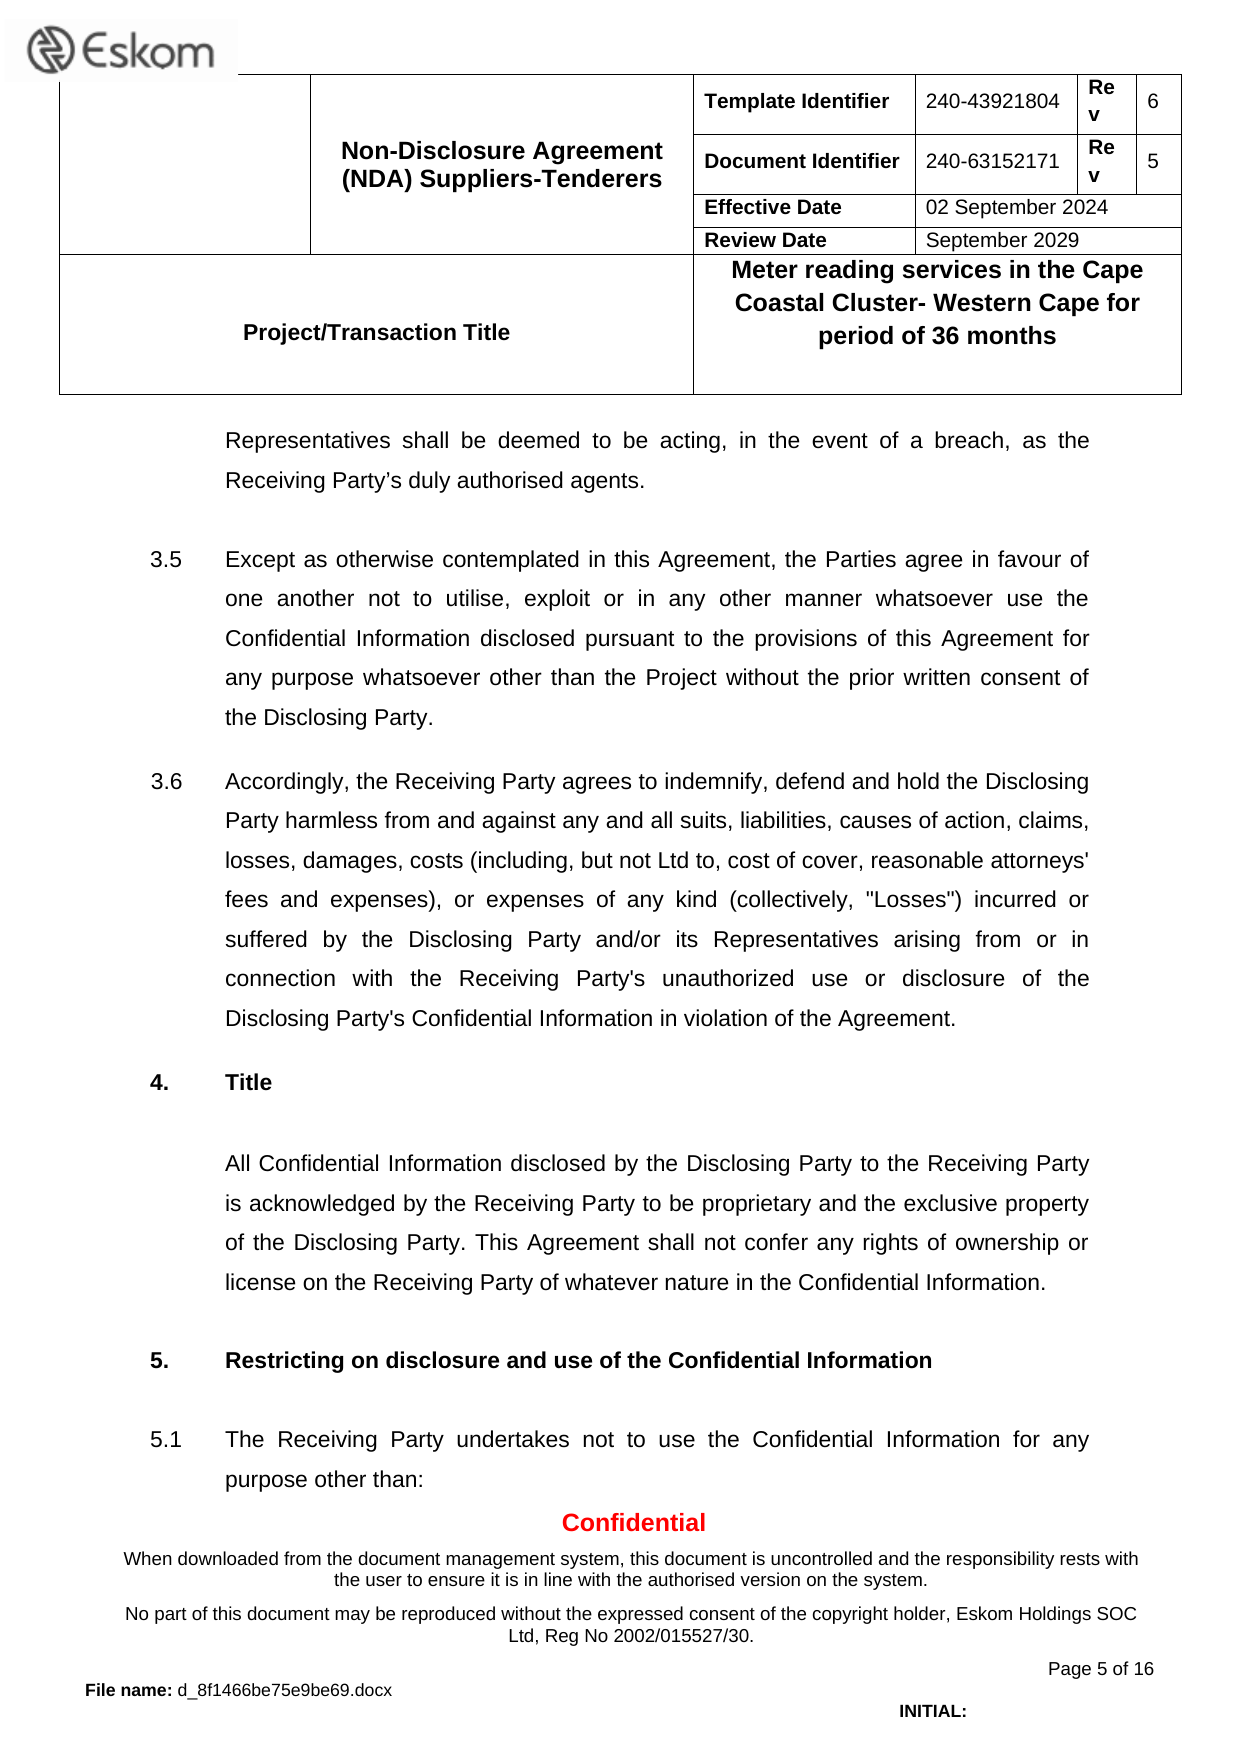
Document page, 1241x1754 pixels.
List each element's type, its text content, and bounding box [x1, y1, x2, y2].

text 3.6 Accordingly, the Receiving Party agrees to indemnify, defend and hold the Disclosing Party harmless from and against any and all suits, liabilities, causes of action, claims, losses, damages, costs (including, but not Ltd to, cost of cover, reasonable attorneys' fees and expenses), or expenses of any kind (collectively, "Losses") incurred or suffered by the Disclosing Party and/or its Representatives arising from or in connection with the Receiving Party's unauthorized use or disclosure of the Disclosing Party's Confidential Information in violation of the Agreement. [151, 768, 1090, 1031]
text 5. Restricting on disclosure and use of the Confidential Information [150, 1347, 1090, 1374]
text 3.5 Except as otherwise contemplated in this Agreement, the Parties agree in favour of one another not to utilise, exploit or in any other manner whatsoever use the Confidential Information disclosed pursuant to the provisions of this Agreement for any purpose whatsoever other than the Project without the prior written consent of the Disclosing Party. [150, 546, 1090, 730]
text All Confidential Information disclosed by the Disclosing Party to the Receiving Party is acknowledged by the Receiving Party to be proprietary and the exclusive property of the Disclosing Party. This Agreement shall not confer any rights of ownership or license on the Receiving Party of whatever nature in the Confidential Information. [225, 1150, 1090, 1295]
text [150, 427, 1090, 493]
text 5.1 The Receiving Party undertakes not to use the Confidential Information for any purpose other than: [150, 1426, 1090, 1492]
text 4. Title [150, 1069, 1090, 1096]
